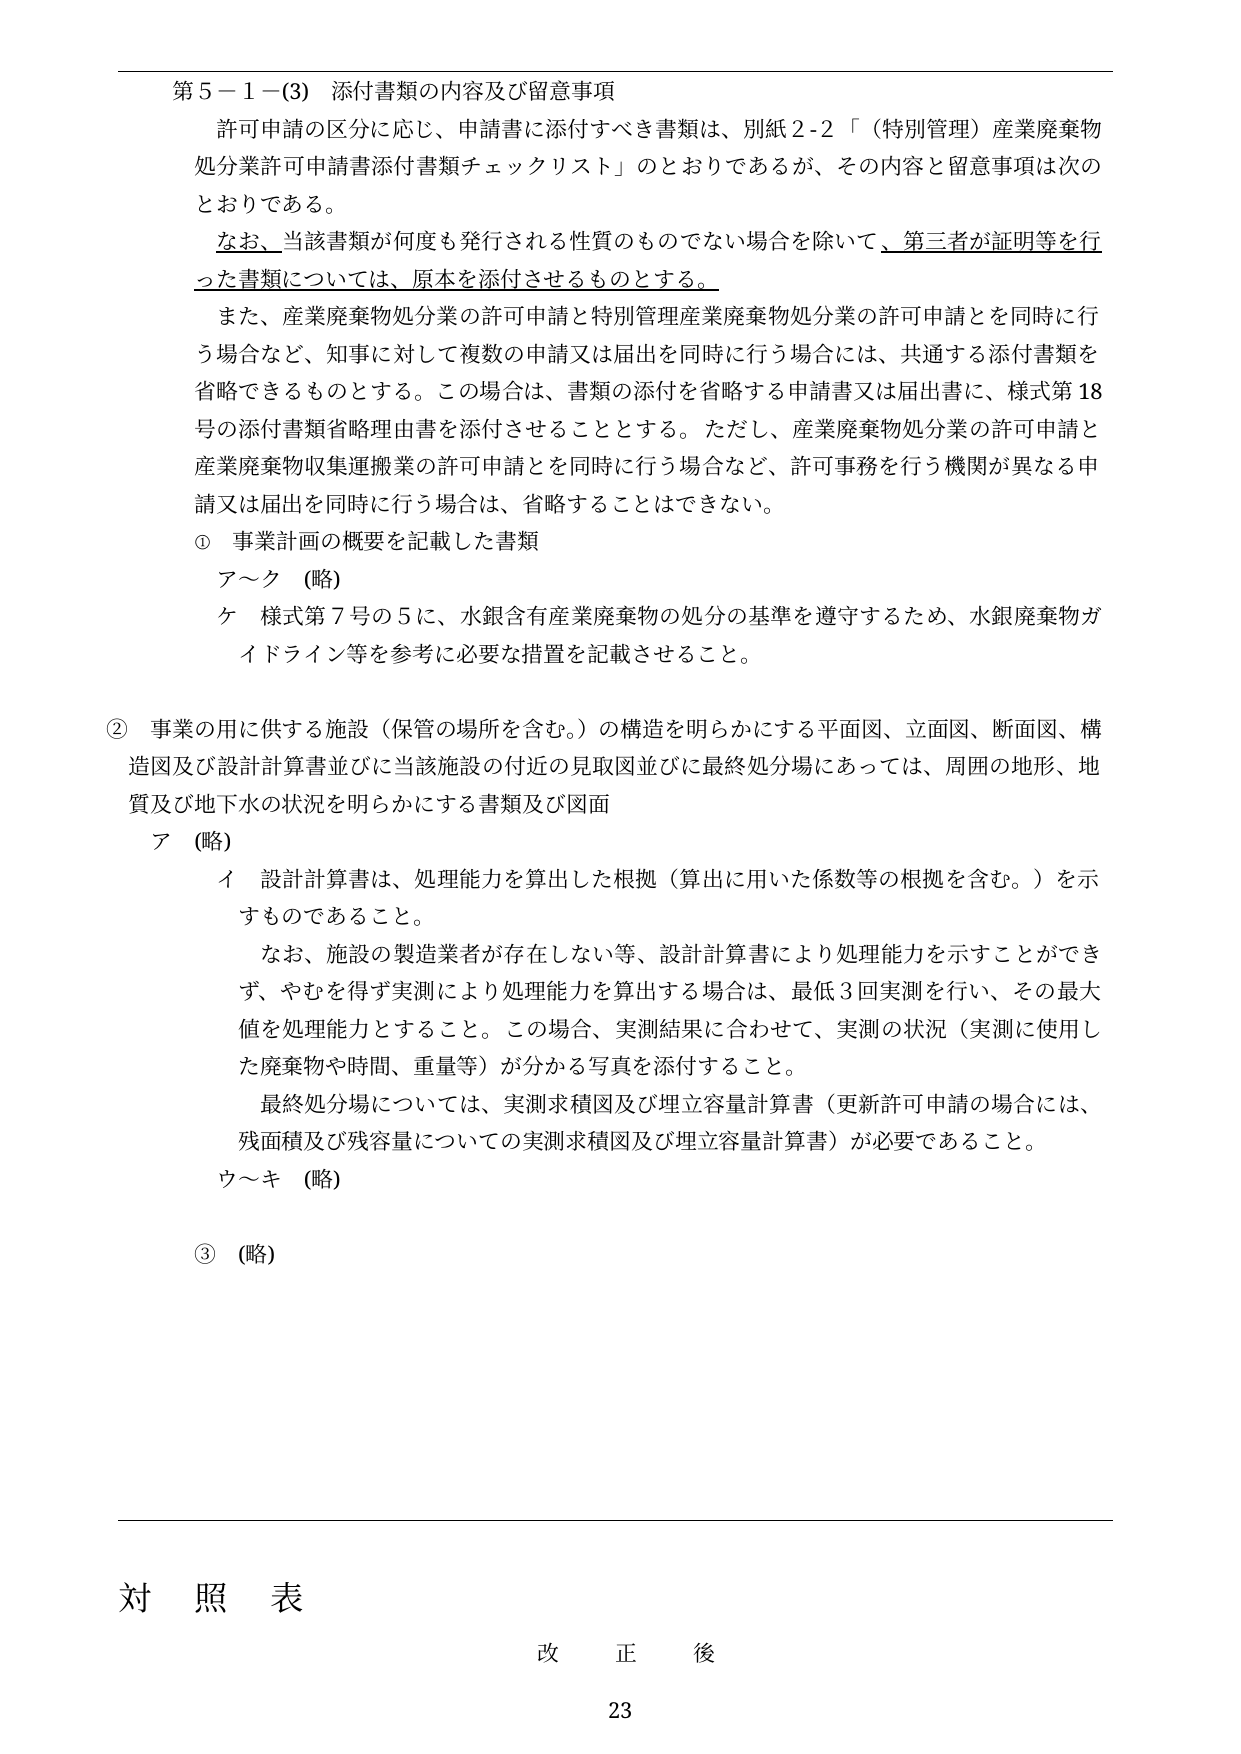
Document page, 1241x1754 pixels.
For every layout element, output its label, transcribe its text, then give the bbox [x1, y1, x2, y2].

table_cell 第５－１－(3) 添付書類の内容及び留意事項 許可申請の区分に応じ、申請書に添付すべき書類は、別紙２-２「（特別管理）産業廃棄物処分業許可申請書添付書類チェックリスト」のとおりであるが、その内容と留意事項は次のとおりである。 なお、当該書類が何度も発行される性質のものでない場合を除いて、第三者が証明等を行った書類については、原本を添付させるものとする。 また、産業廃棄物処分業の許可申請と特別管理産業廃棄物処分業の許可申請とを同時に行う場合など、知事に対して複数の申請又は届出を同時に行う場合には、共通する添付書類を省略できるものとする。この場合は、書類の添付を省略する申請書又は届出書に、様式第18号の添付書類省略理由書を添付させることとする。ただし、産業廃棄物処分業の許可申請と産業廃棄物収集運搬業の許可申請とを同時に行う場合など、許可事務を行う機関が異なる申請又は届出を同時に行う場合は、省略することはできない｡ ① 事業計画の概要を記載した書類 ア～ク (略) ケ 様式第７号の５に、水銀含有産業廃棄物の処分の基準を遵守するため、水銀廃棄物ガイドライン等を参考に必要な措置を記載させること。 ② 事業の用に供する施設（保管の場所を含む｡）の構造を明らかにする平面図、立面図、断面図、構造図及び設計計算書並びに当該施設の付近の見取図並びに最終処分場にあっては、周囲の地形、地質及び地下水の状況を明らかにする書類及び図面 ア (略) イ 設計計算書は、処理能力を算出した根拠（算出に用いた係数等の根拠を含む。）を示すものであること。 なお、施設の製造業者が存在しない等、設計計算書により処理能力を示すことができず、やむを得ず実測により処理能力を算出する場合は、最低３回実測を行い、その最大値を処理能力とすること。この場合、実測結果に合わせて、実測の状況（実測に使用した廃棄物や時間、重量等）が分かる写真を添付すること。 最終処分場については、実測求積図及び埋立容量計算書（更新許可申請の場合には、残面積及び残容量についての実測求積図及び埋立容量計算書）が必要であること。 ウ～キ (略) ③ (略) [118, 72, 1113, 1520]
table_header 改 正 後 [118, 1633, 1135, 1671]
text 対 照 表 [118, 1558, 1122, 1633]
